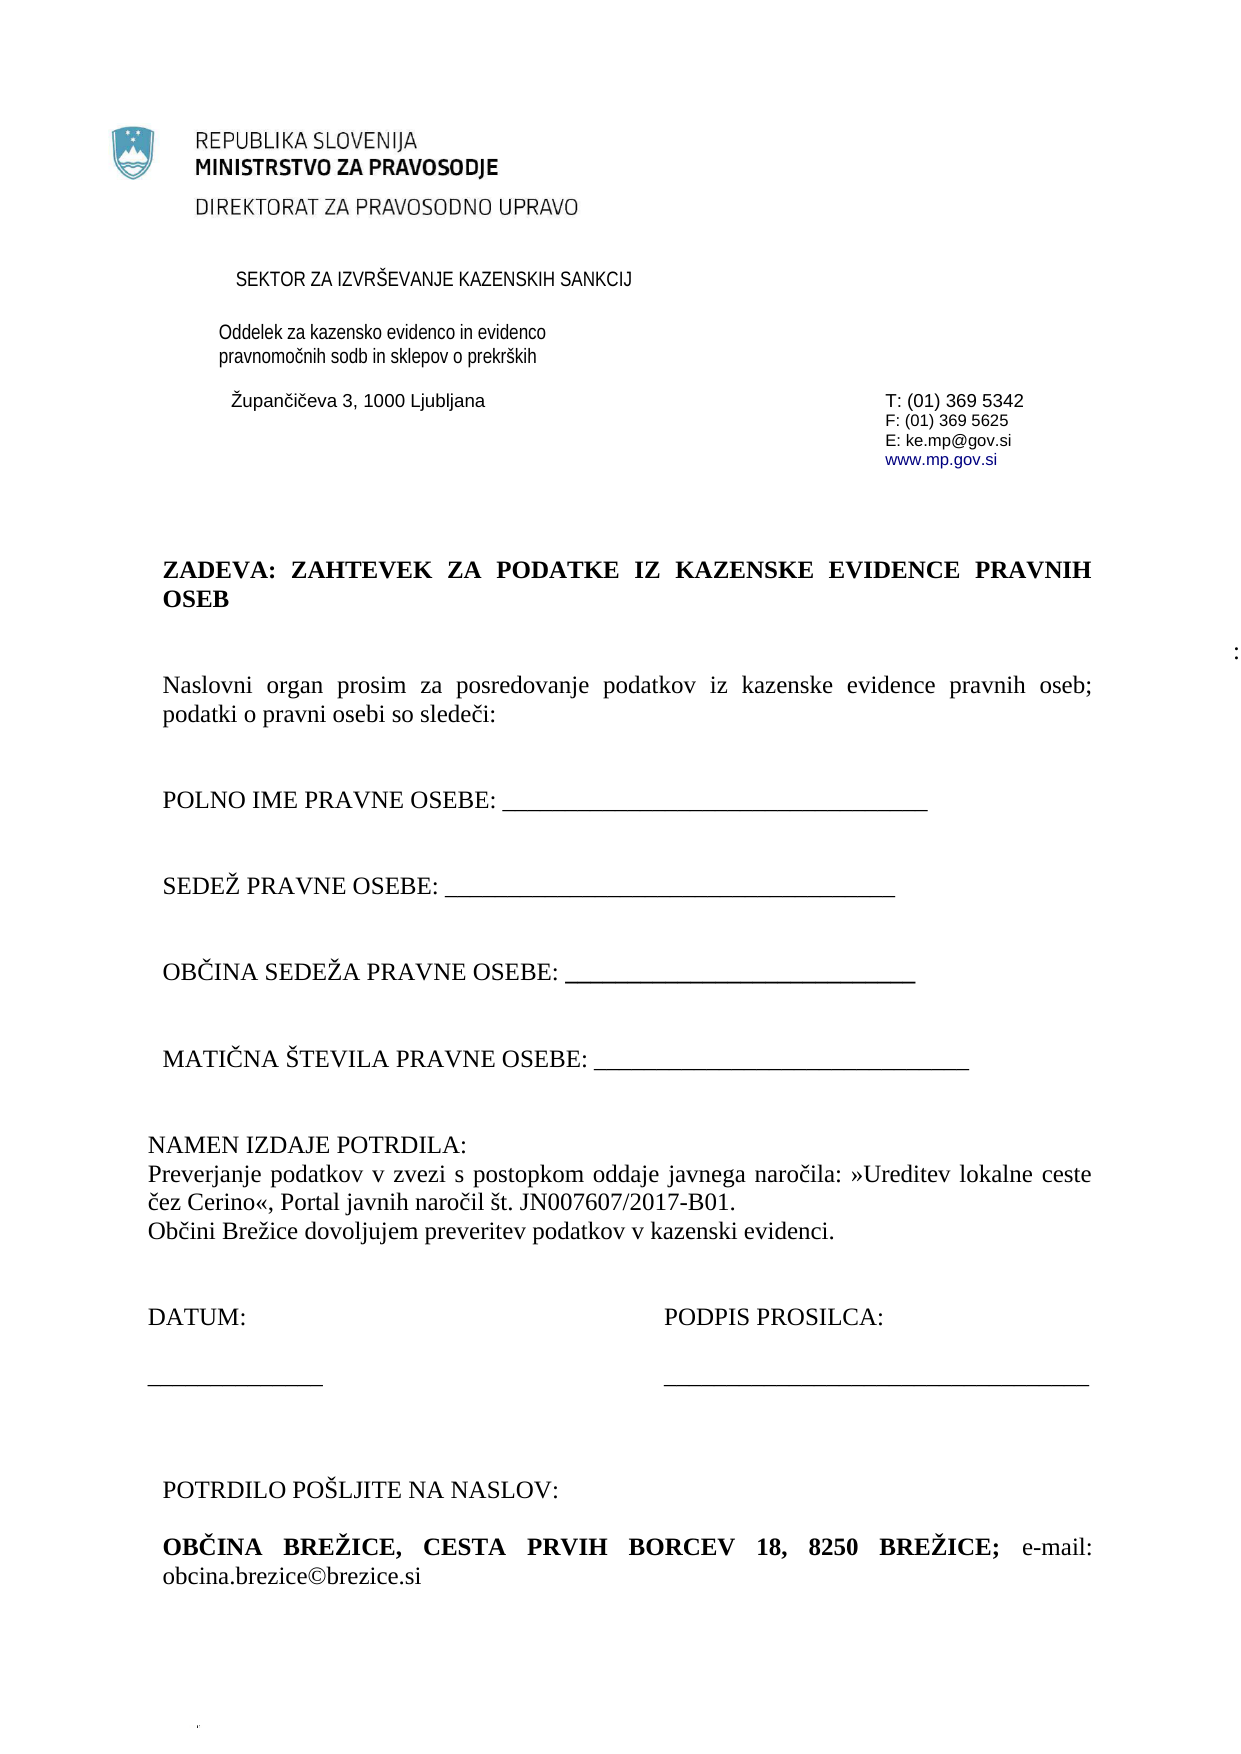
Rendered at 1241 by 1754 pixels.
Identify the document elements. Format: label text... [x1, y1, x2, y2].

text SEDEŽ PRAVNE OSEBE: ____________________________________ [162, 871, 1093, 900]
text OBČINA SEDEŽA PRAVNE OSEBE: ____________________________ [162, 957, 1093, 986]
text DATUM: PODPIS PROSILCA: [148, 1302, 1093, 1331]
text Oddelek za kazensko evidenco in evidenco [148, 320, 1093, 344]
text pravnomočnih sodb in sklepov o prekrških [148, 344, 1093, 368]
text ZADEVA: ZAHTEVEK ZA PODATKE IZ KAZENSKE EVIDENCE PRAVNIH OSEB [162, 555, 1093, 612]
text Župančičeva 3, 1000 Ljubljana T: (01) 369 5342 [148, 389, 1093, 411]
text Preverjanje podatkov v zvezi s postopkom oddaje javnega naročila: »Ureditev lokalne ceste čez Cerino«, Portal javnih naročil št. JN007607/2017-B01. [148, 1159, 1093, 1216]
text Naslovni organ prosim za posredovanje podatkov iz kazenske evidence pravnih oseb; podatki o pravni osebi so sledeči: [162, 670, 1093, 727]
text POTRDILO POŠLJITE NA NASLOV: [162, 1475, 1093, 1504]
text OBČINA BREŽICE, CESTA PRVIH BORCEV 18, 8250 BREŽICE; e-mail: obcina.brezice©brezice.si [162, 1532, 1093, 1590]
text NAMEN IZDAJE POTRDILA: [148, 1130, 1093, 1159]
picture [107, 123, 582, 219]
text Občini Brežice dovoljujem preveritev podatkov v kazenski evidenci. [148, 1216, 1093, 1245]
text MATIČNA ŠTEVILA PRAVNE OSEBE: ______________________________ [162, 1044, 1093, 1072]
text ______________ __________________________________ [148, 1360, 1093, 1389]
text SEKTOR ZA IZVRŠEVANJE KAZENSKIH SANKCIJ [148, 267, 1093, 291]
text F: (01) 369 5625 [811, 411, 1093, 430]
text POLNO IME PRAVNE OSEBE: __________________________________ [162, 785, 1093, 814]
text E: ke.mp@gov.si [811, 430, 1093, 449]
text www.mp.gov.si [811, 449, 1093, 469]
